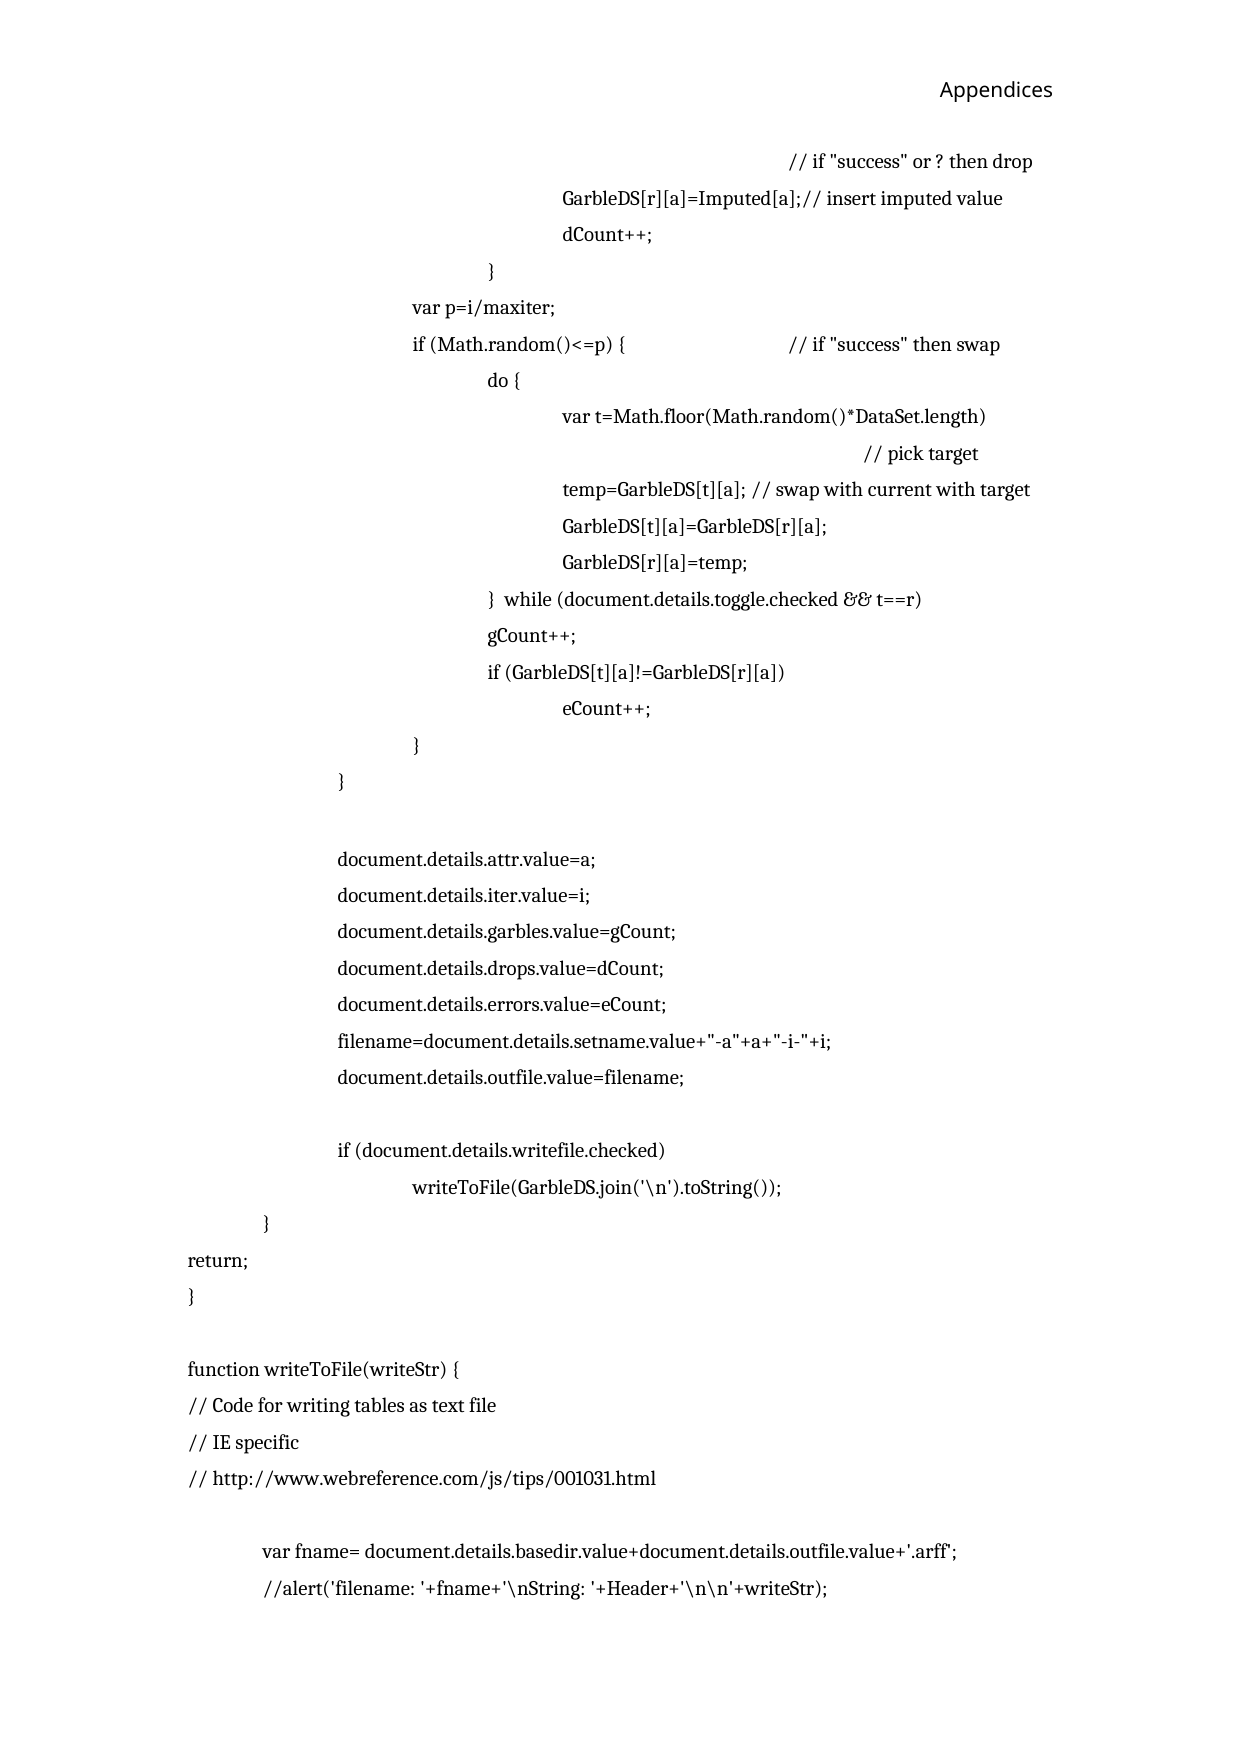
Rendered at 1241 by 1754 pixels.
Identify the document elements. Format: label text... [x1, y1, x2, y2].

text writeToFile(GarbleDS.join('\n').toString()); [187, 1175, 1053, 1199]
text document.details.attr.value=a; [187, 847, 1053, 871]
text } [187, 770, 1053, 794]
text return; [187, 1248, 1053, 1272]
text do { [187, 369, 1053, 393]
text document.details.iter.value=i; [187, 884, 1053, 908]
text temp=GarbleDS[t][a]; // swap with current with target [187, 478, 1053, 502]
text var fname= document.details.basedir.value+document.details.outfile.value+'.arff'; [187, 1540, 1053, 1564]
text GarbleDS[t][a]=GarbleDS[r][a]; [187, 514, 1053, 538]
text // IE specific [187, 1431, 1053, 1454]
text GarbleDS[r][a]=temp; [187, 551, 1053, 575]
text // if "success" or ? then drop [187, 150, 1053, 174]
text dCount++; [187, 223, 1053, 247]
text document.details.errors.value=eCount; [187, 993, 1053, 1017]
text var p=i/maxiter; [187, 296, 1053, 320]
text if (Math.random()<=p) { // if "success" then swap [187, 332, 1053, 356]
text gCount++; [187, 624, 1053, 648]
text } [187, 259, 1053, 283]
text GarbleDS[r][a]=Imputed[a];// insert imputed value [187, 186, 1053, 210]
text if (GarbleDS[t][a]!=GarbleDS[r][a]) [187, 660, 1053, 684]
text if (document.details.writefile.checked) [187, 1139, 1053, 1163]
text } [187, 1285, 1053, 1309]
text } while (document.details.toggle.checked && t==r) [187, 587, 1053, 611]
text eCount++; [187, 697, 1053, 721]
text filename=document.details.setname.value+"-a"+a+"-i-"+i; [187, 1029, 1053, 1053]
text document.details.outfile.value=filename; [187, 1066, 1053, 1090]
text var t=Math.floor(Math.random()*DataSet.length) [187, 405, 1053, 429]
text // http://www.webreference.com/js/tips/001031.html [187, 1467, 1053, 1491]
text document.details.drops.value=dCount; [187, 957, 1053, 981]
text } [187, 1212, 1053, 1236]
text } [187, 733, 1053, 757]
text // pick target [862, 442, 1053, 466]
text //alert('filename: '+fname+'\nString: '+Header+'\n\n'+writeStr); [187, 1576, 1053, 1600]
text // Code for writing tables as text file [187, 1394, 1053, 1418]
text document.details.garbles.value=gCount; [187, 920, 1053, 944]
text function writeToFile(writeStr) { [187, 1358, 1053, 1382]
